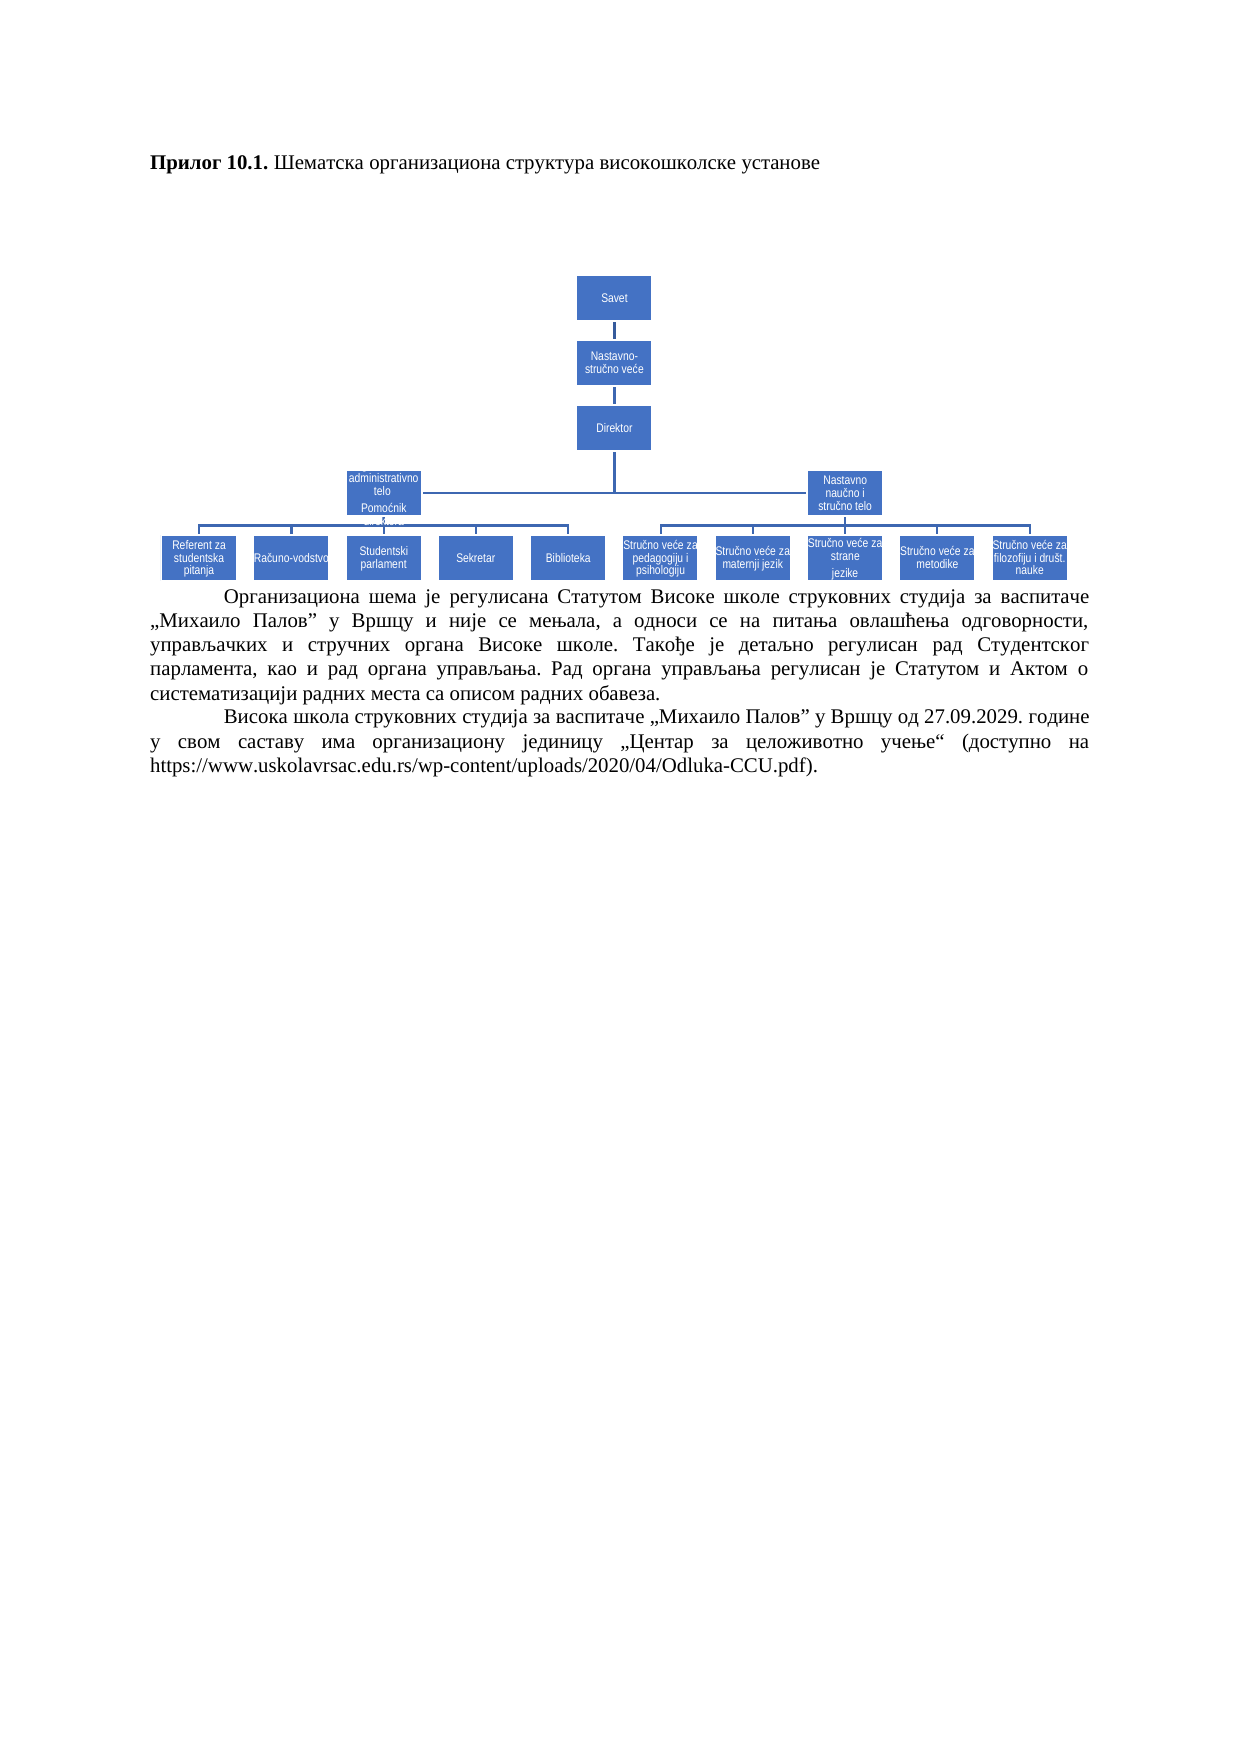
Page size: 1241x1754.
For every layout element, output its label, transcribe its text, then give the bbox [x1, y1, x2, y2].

text Прилог 10.1. Шематска организациона структура високошколске установе [150, 150, 1090, 174]
text Висока школа струковних студија за васпитаче „Михаило Палов” у Вршцу од 27.09.2029. године у свом саставу има организациону јединицу „Центар за целоживотно учење“ (доступно на https://www.uskolavrsac.edu.rs/wp-content/uploads/2020/04/Odluka-CCU.pdf). [150, 704, 1090, 777]
text Организациона шема је регулисана Статутом Високе школе струковних студија за васпитаче „Михаило Палов” у Вршцу и није се мењала, а односи се на питања овлашћења одговорности, управљачких и стручних органа Високе школе. Такође је детаљно регулисан рад Студентског парламента, као и рад органа управљања. Рад органа управљања регулисан је Статутом и Актом о систематизацији радних места са описом радних обавеза. [150, 584, 1090, 704]
